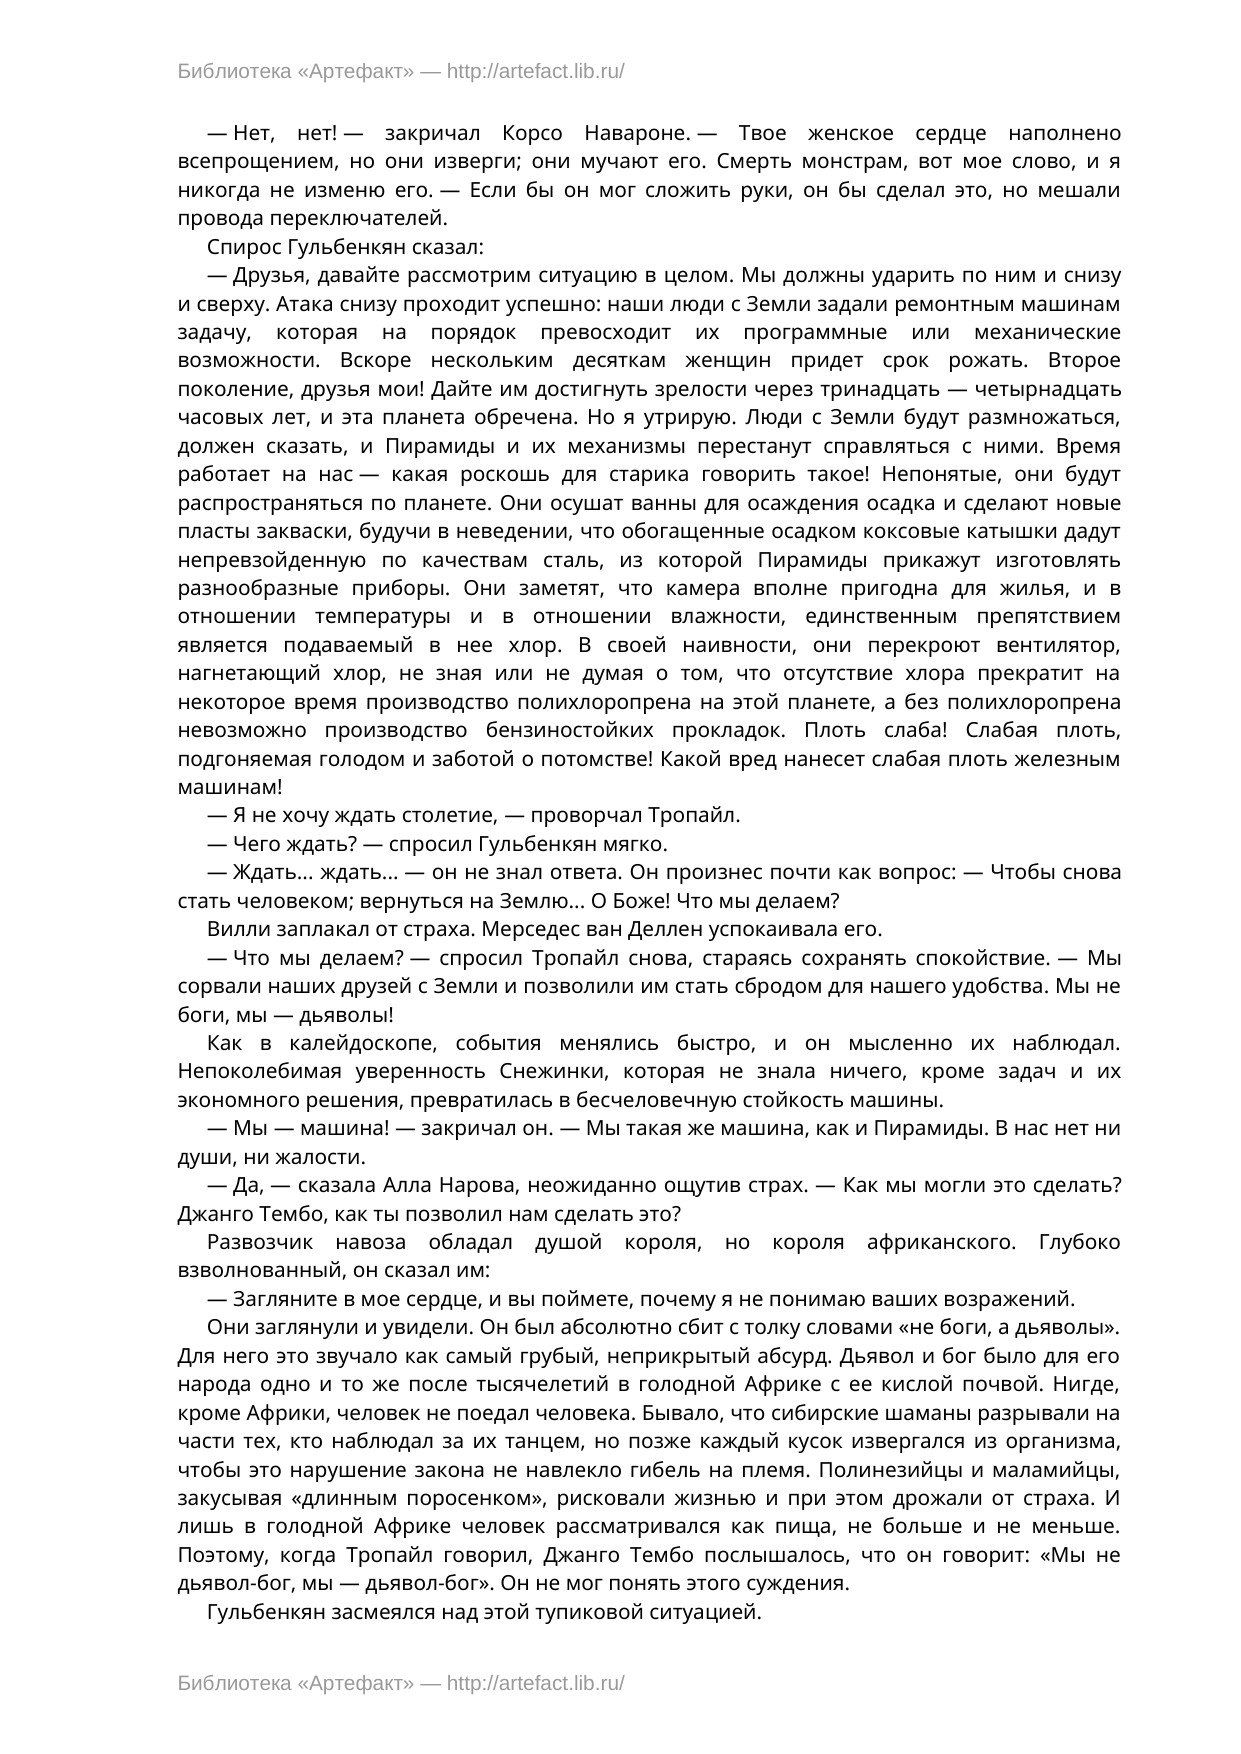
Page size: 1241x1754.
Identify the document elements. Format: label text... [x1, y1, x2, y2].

text — Чего ждать? — спросил Гульбенкян мягко. [177, 829, 1122, 857]
text — Что мы делаем? — спросил Тропайл снова, стараясь сохранять спокойствие. — Мы сорвали наших друзей с Земли и позволили им стать сбродом для нашего удобства. Мы не боги, мы — дьяволы! [177, 943, 1122, 1028]
text Вилли заплакал от страха. Мерседес ван Деллен успокаивала его. [177, 914, 1122, 943]
text — Да, — сказала Алла Нарова, неожиданно ощутив страх. — Как мы могли это сделать? Джанго Тембо, как ты позволил нам сделать это? [177, 1170, 1122, 1227]
text — Друзья, давайте рассмотрим ситуацию в целом. Мы должны ударить по ним и снизу и сверху. Атака снизу проходит успешно: наши люди с Земли задали ремонтным машинам задачу, которая на порядок превосходит их программные или механические возможности. Вскоре нескольким десяткам женщин придет срок рожать. Второе поколение, друзья мои! Дайте им достигнуть зрелости через тринадцать — четырнадцать часовых лет, и эта планета обречена. Но я утрирую. Люди с Земли будут размножаться, должен сказать, и Пирамиды и их механизмы перестанут справляться с ними. Время работает на нас — какая роскошь для старика говорить такое! Непонятые, они будут распространяться по планете. Они осушат ванны для осаждения осадка и сделают новые пласты закваски, будучи в неведении, что обогащенные осадком коксовые катышки дадут непревзойденную по качествам сталь, из которой Пирамиды прикажут изготовлять разнообразные приборы. Они заметят, что камера вполне пригодна для жилья, и в отношении температуры и в отношении влажности, единственным препятствием является подаваемый в нее хлор. В своей наивности, они перекроют вентилятор, нагнетающий хлор, не зная или не думая о том, что отсутствие хлора прекратит на некоторое время производство полихлоропрена на этой планете, а без полихлоропрена невозможно производство бензиностойких прокладок. Плоть слаба! Слабая плоть, подгоняемая голодом и заботой о потомстве! Какой вред нанесет слабая плоть железным машинам! [177, 260, 1122, 801]
text — Мы — машина! — закричал он. — Мы такая же машина, как и Пирамиды. В нас нет ни души, ни жалости. [177, 1113, 1122, 1170]
text Гульбенкян засмеялся над этой тупиковой ситуацией. [177, 1597, 1122, 1625]
text — Ждать... ждать... — он не знал ответа. Он произнес почти как вопрос: — Чтобы снова стать человеком; вернуться на Землю... О Боже! Что мы делаем? [177, 857, 1122, 914]
text — Я не хочу ждать столетие, — проворчал Тропайл. [177, 801, 1122, 829]
text — Загляните в мое сердце, и вы поймете, почему я не понимаю ваших возражений. [177, 1284, 1122, 1312]
text Развозчик навоза обладал душой короля, но короля африканского. Глубоко взволнованный, он сказал им: [177, 1227, 1122, 1284]
text Спирос Гульбенкян сказал: [177, 232, 1122, 260]
text — Нет, нет! — закричал Корсо Навароне. — Твое женское сердце наполнено всепрощением, но они изверги; они мучают его. Смерть монстрам, вот мое слово, и я никогда не изменю его. — Если бы он мог сложить руки, он бы сделал это, но мешали провода переключателей. [177, 118, 1122, 232]
text Они заглянули и увидели. Он был абсолютно сбит с толку словами «не боги, а дьяволы». Для него это звучало как самый грубый, неприкрытый абсурд. Дьявол и бог было для его народа одно и то же после тысячелетий в голодной Африке с ее кислой почвой. Нигде, кроме Африки, человек не поедал человека. Бывало, что сибирские шаманы разрывали на части тех, кто наблюдал за их танцем, но позже каждый кусок извергался из организма, чтобы это нарушение закона не навлекло гибель на племя. Полинезийцы и маламийцы, закусывая «длинным поросенком», рисковали жизнью и при этом дрожали от страха. И лишь в голодной Африке человек рассматривался как пища, не больше и не меньше. Поэтому, когда Тропайл говорил, Джанго Тембо послышалось, что он говорит: «Мы не дьявол-бог, мы — дьявол-бог». Он не мог понять этого суждения. [177, 1312, 1122, 1597]
text Как в калейдоскопе, события менялись быстро, и он мысленно их наблюдал. Непоколебимая уверенность Снежинки, которая не знала ничего, кроме задач и их экономного решения, превратилась в бесчеловечную стойкость машины. [177, 1028, 1122, 1113]
